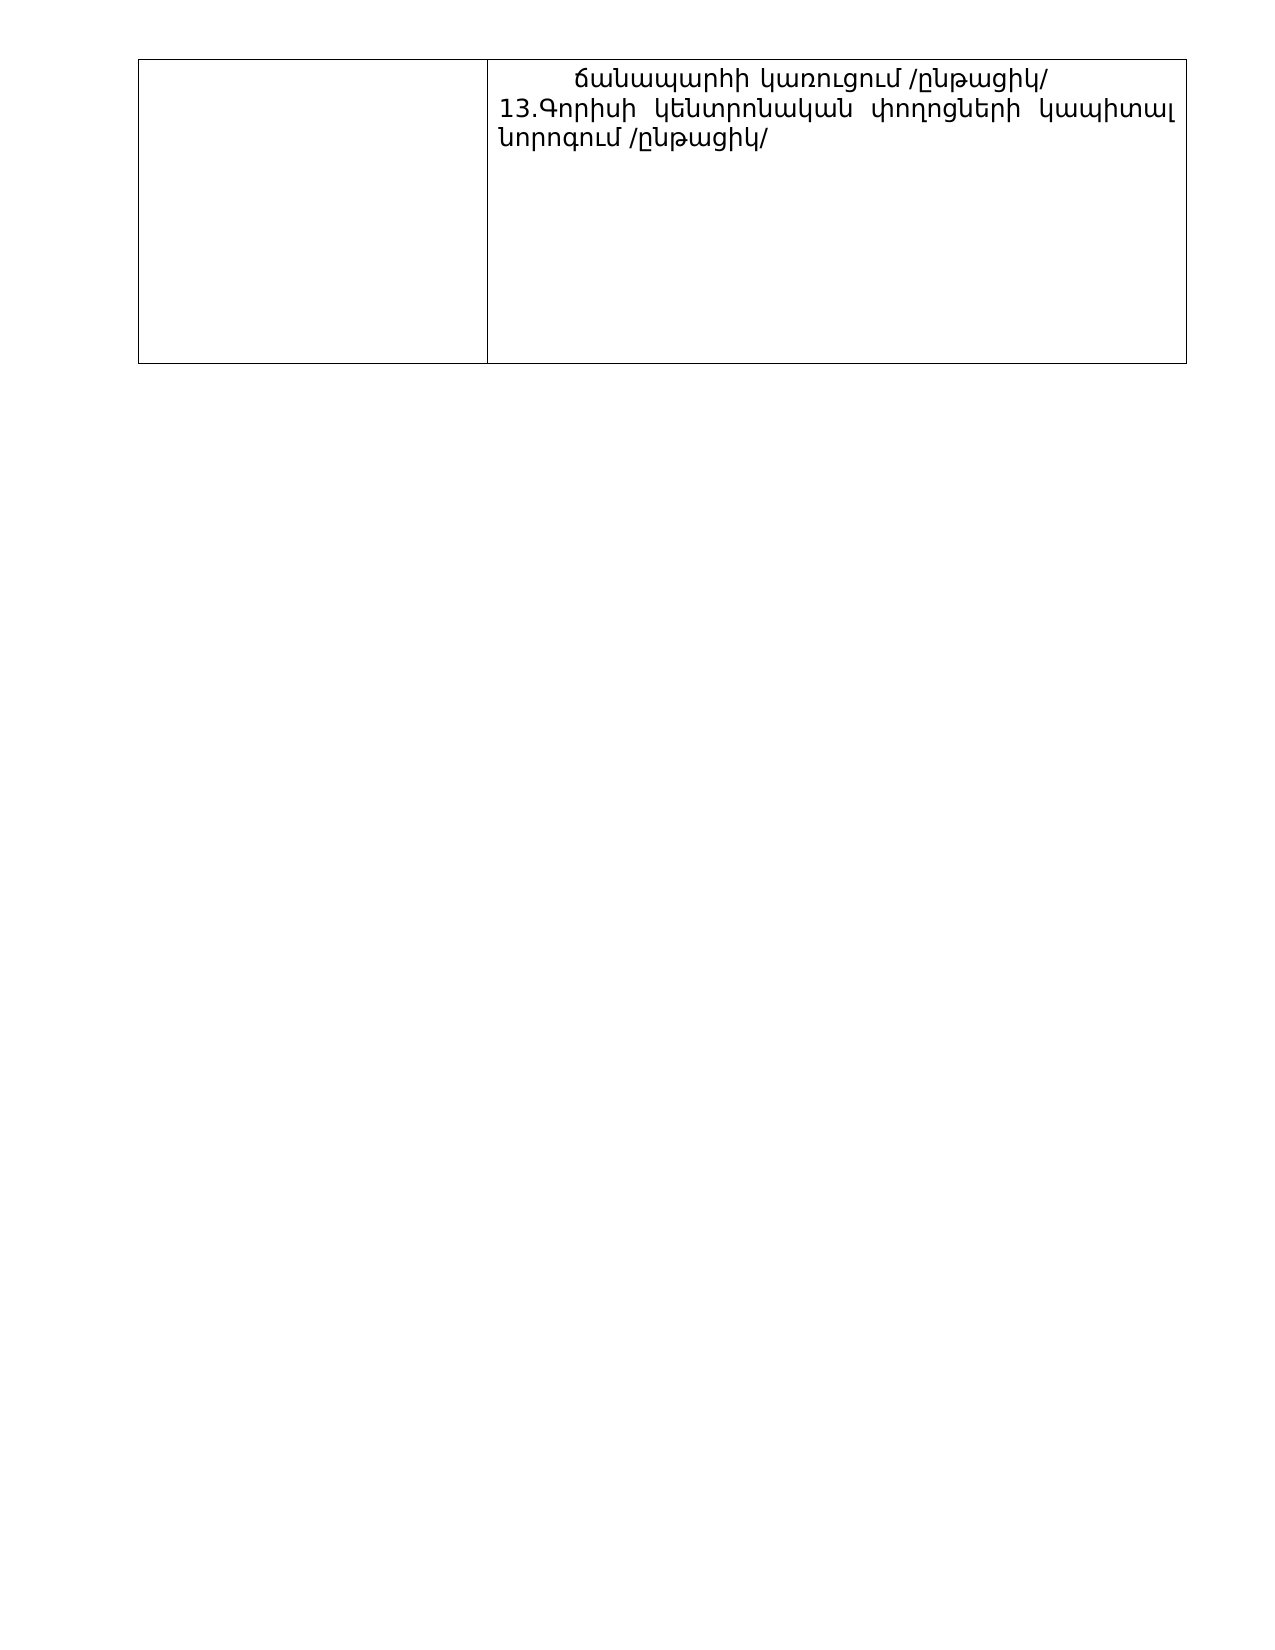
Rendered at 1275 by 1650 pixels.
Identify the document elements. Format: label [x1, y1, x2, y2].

table_cell [139, 60, 487, 363]
table_cell [488, 60, 1186, 363]
